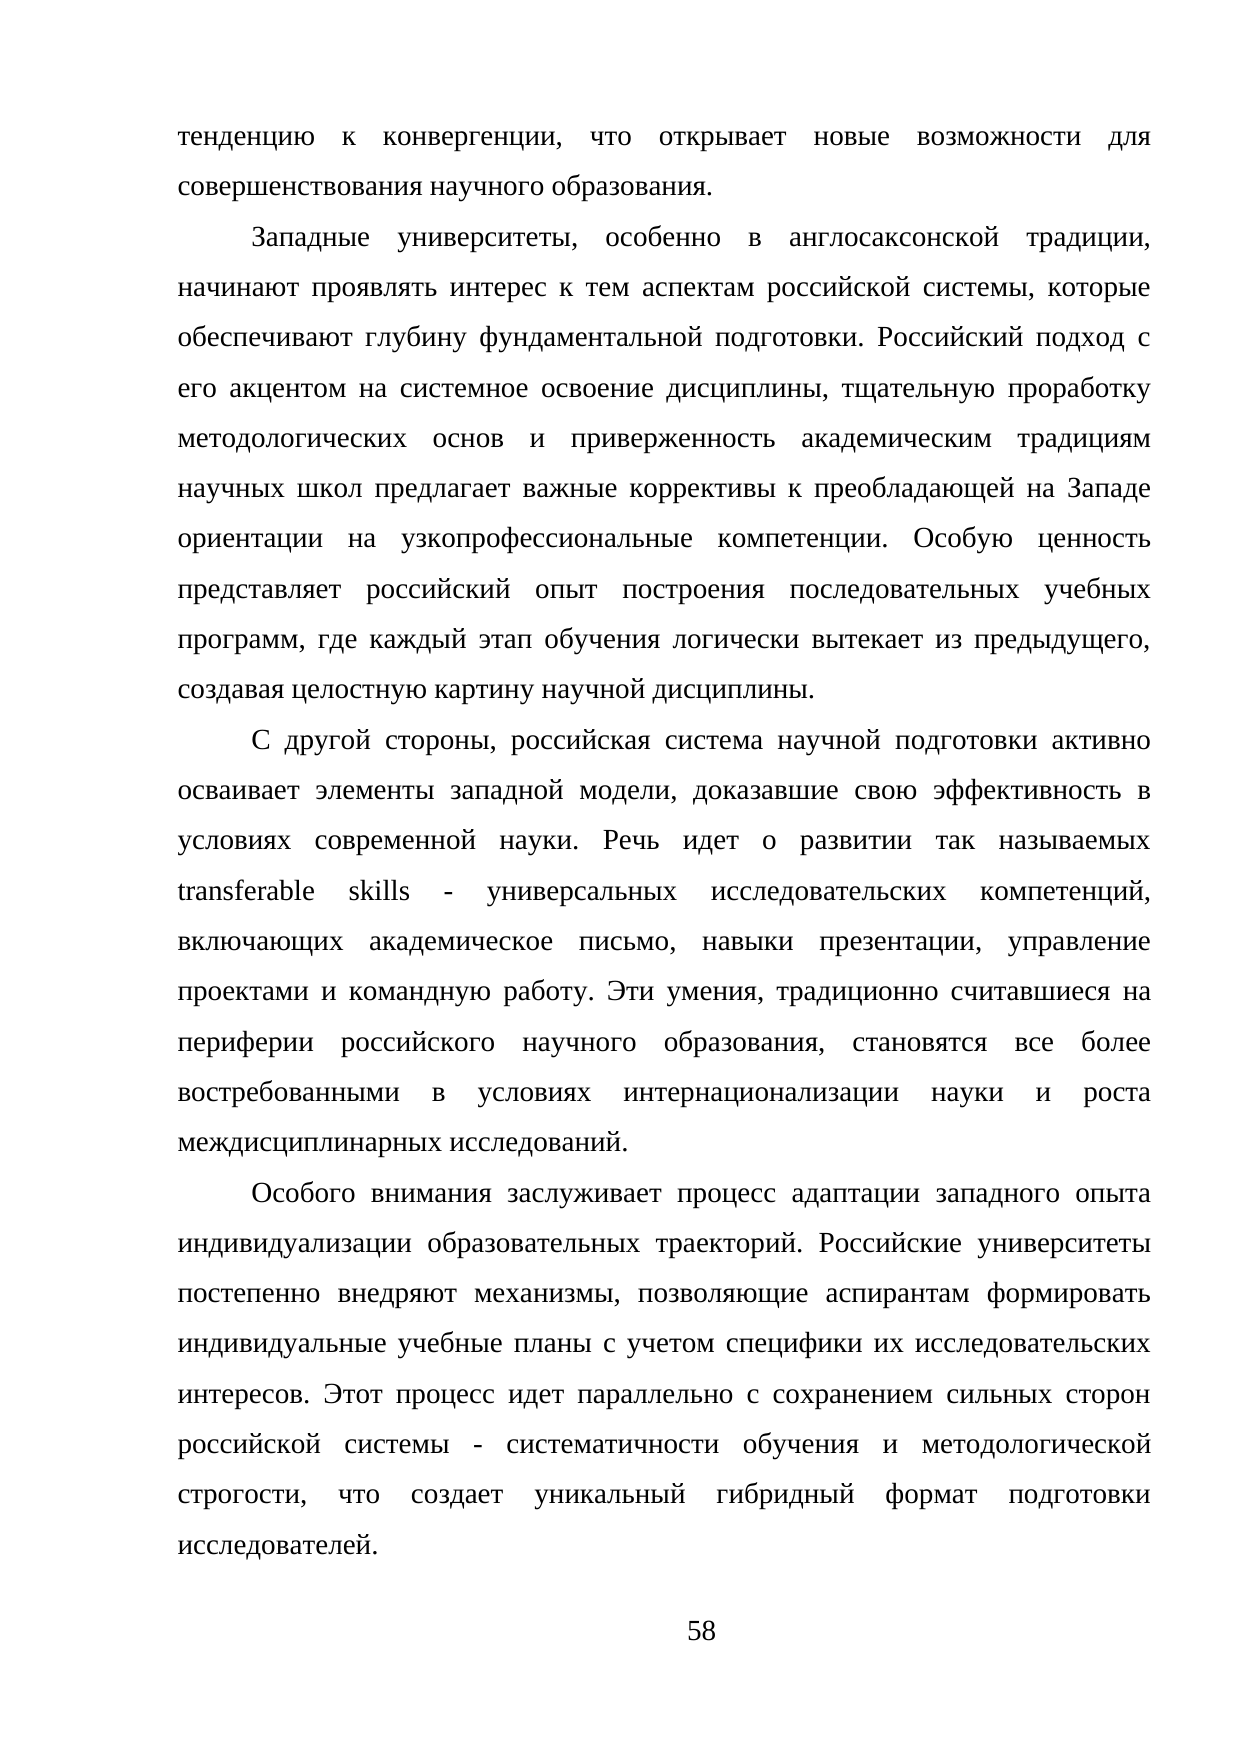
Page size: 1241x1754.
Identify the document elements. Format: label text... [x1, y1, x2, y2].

text С другой стороны, российская система научной подготовки активно осваивает элементы западной модели, доказавшие свою эффективность в условиях современной науки. Речь идет о развитии так называемых transferable skills - универсальных исследовательских компетенций, включающих академическое письмо, навыки презентации, управление проектами и командную работу. Эти умения, традиционно считавшиеся на периферии российского научного образования, становятся все более востребованными в условиях интернационализации науки и роста междисциплинарных исследований. [177, 722, 1152, 1158]
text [177, 118, 1152, 202]
text Западные университеты, особенно в англосаксонской традиции, начинают проявлять интерес к тем аспектам российской системы, которые обеспечивают глубину фундаментальной подготовки. Российский подход с его акцентом на системное освоение дисциплины, тщательную проработку методологических основ и приверженность академическим традициям научных школ предлагает важные коррективы к преобладающей на Западе ориентации на узкопрофессиональные компетенции. Особую ценность представляет российский опыт построения последовательных учебных программ, где каждый этап обучения логически вытекает из предыдущего, создавая целостную картину научной дисциплины. [177, 219, 1152, 705]
text Особого внимания заслуживает процесс адаптации западного опыта индивидуализации образовательных траекторий. Российские университеты постепенно внедряют механизмы, позволяющие аспирантам формировать индивидуальные учебные планы с учетом специфики их исследовательских интересов. Этот процесс идет параллельно с сохранением сильных сторон российской системы - систематичности обучения и методологической строгости, что создает уникальный гибридный формат подготовки исследователей. [177, 1175, 1152, 1560]
